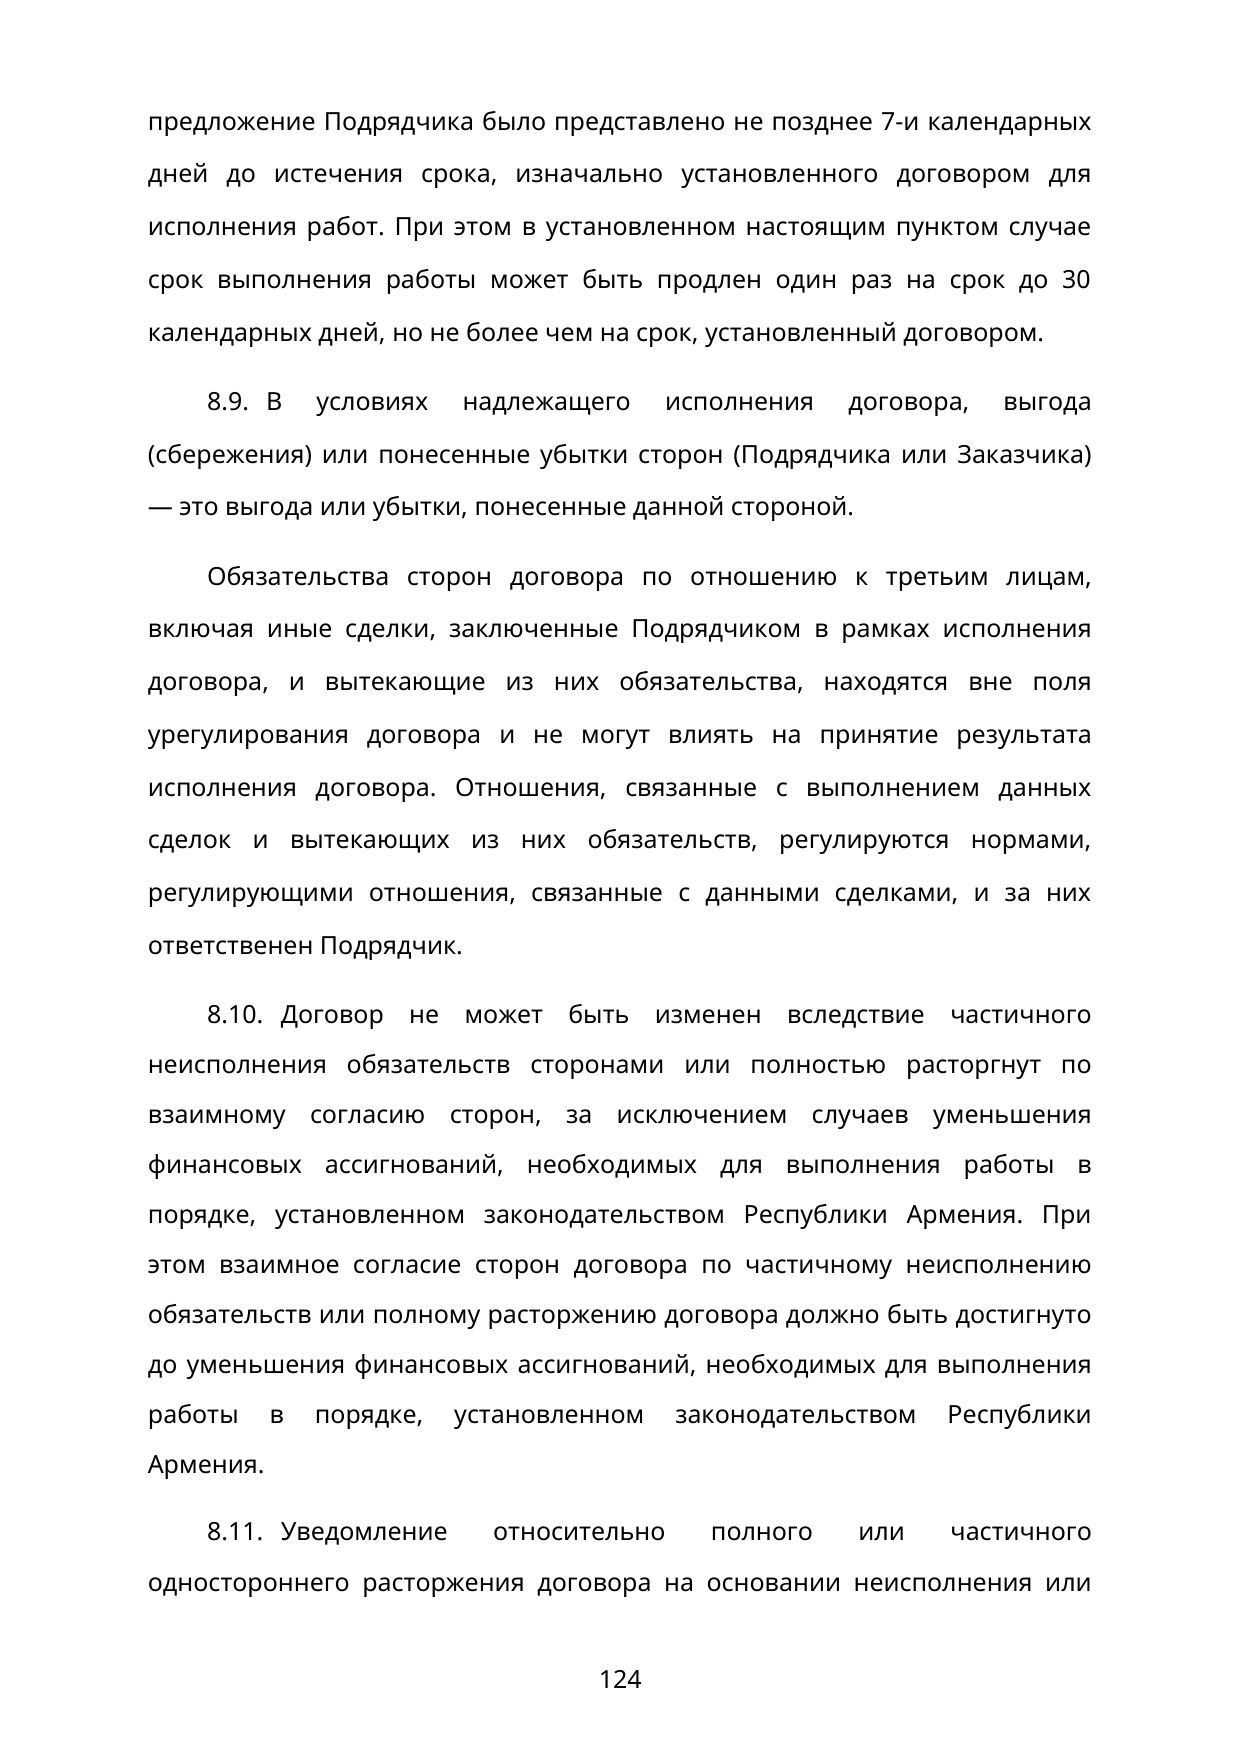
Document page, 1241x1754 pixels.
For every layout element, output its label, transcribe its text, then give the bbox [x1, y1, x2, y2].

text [148, 103, 1092, 348]
text 8.9. В условиях надлежащего исполнения договора, выгода (сбережения) или понесенные убытки сторон (Подрядчика или Заказчика) — это выгода или убытки, понесенные данной стороной. [148, 384, 1092, 523]
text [148, 1513, 1092, 1598]
text 8.10. Договор не может быть изменен вследствие частичного неисполнения обязательств сторонами или полностью расторгнут по взаимному согласию сторон, за исключением случаев уменьшения финансовых ассигнований, необходимых для выполнения работы в порядке, установленном законодательством Республики Армения. При этом взаимное согласие сторон договора по частичному неисполнению обязательств или полному расторжению договора должно быть достигнуто до уменьшения финансовых ассигнований, необходимых для выполнения работы в порядке, установленном законодательством Республики Армения. [148, 997, 1092, 1481]
text Обязательства сторон договора по отношению к третьим лицам, включая иные сделки, заключенные Подрядчиком в рамках исполнения договора, и вытекающие из них обязательства, находятся вне поля урегулирования договора и не могут влиять на принятие результата исполнения договора. Отношения, связанные с выполнением данных сделок и вытекающих из них обязательств, регулируются нормами, регулирующими отношения, связанные с данными сделками, и за них ответственен Подрядчик. [148, 558, 1092, 961]
